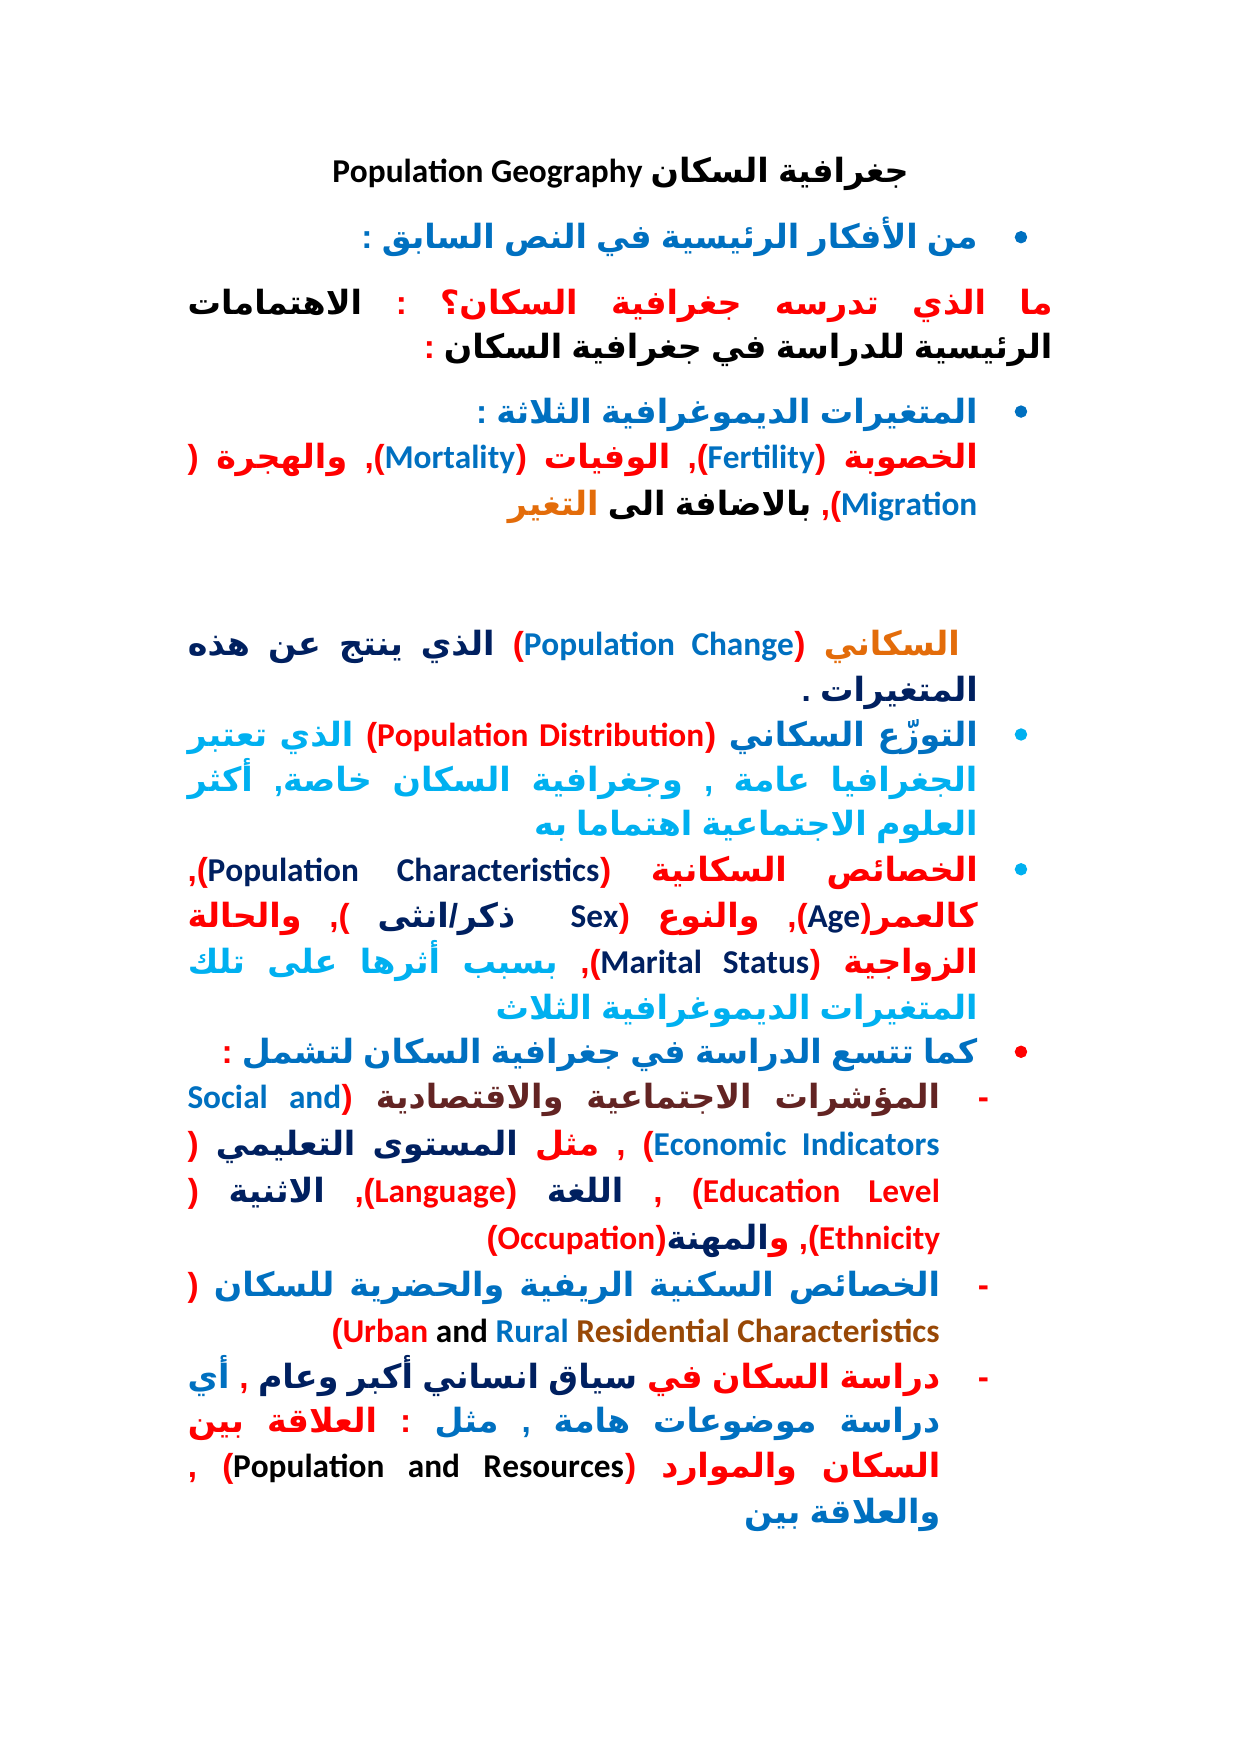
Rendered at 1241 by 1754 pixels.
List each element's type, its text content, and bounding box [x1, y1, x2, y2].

text ما الذي تدرسه جغرافية السكان؟ : الاهتمامات الرئيسية للدراسة في جغرافية السكان : [187, 283, 1053, 365]
list المؤشرات الاجتماعية والاقتصادية (Social and Economic Indicators) , مثل المستوى التعليمي (Education Level) , اللغة (Language), الاثنية (Ethnicity), والمهنة(Occupation) [187, 1076, 978, 1257]
list كما تتسع الدراسة في جغرافية السكان لتشمل : [187, 1032, 1015, 1071]
list المتغيرات الديموغرافية الثلاثة : [187, 392, 1015, 430]
list الخصوبة (Fertility), الوفيات (Mortality), والهجرة (Migration), بالاضافة الى التغير [187, 436, 978, 524]
list الخصائص السكنية الريفية والحضرية للسكان (Urban and Rural Residential Characteristics) [187, 1263, 978, 1351]
text Population Geography جغرافية السكان [187, 150, 1053, 191]
list دراسة السكان في سياق انساني أكبر وعام , أي دراسة موضوعات هامة , مثل : العلاقة بين السكان والموارد (Population and Resources) , والعلاقة بين [187, 1357, 978, 1530]
list السكاني (Population Change) الذي ينتج عن هذه المتغيرات . [187, 623, 978, 708]
list الخصائص السكانية (Population Characteristics), كالعمر(Age), والنوع (Sex ذكر/انثى ), والحالة الزواجية (Marital Status), بسبب أثرها على تلك المتغيرات الديموغرافية الثلاث [187, 849, 1015, 1026]
list التوزّع السكاني (Population Distribution) الذي تعتبر الجغرافيا عامة , وجغرافية السكان خاصة, أكثر العلوم الاجتماعية اهتماما به [187, 714, 1015, 843]
list من الأفكار الرئيسية في النص السابق : [187, 218, 1015, 256]
